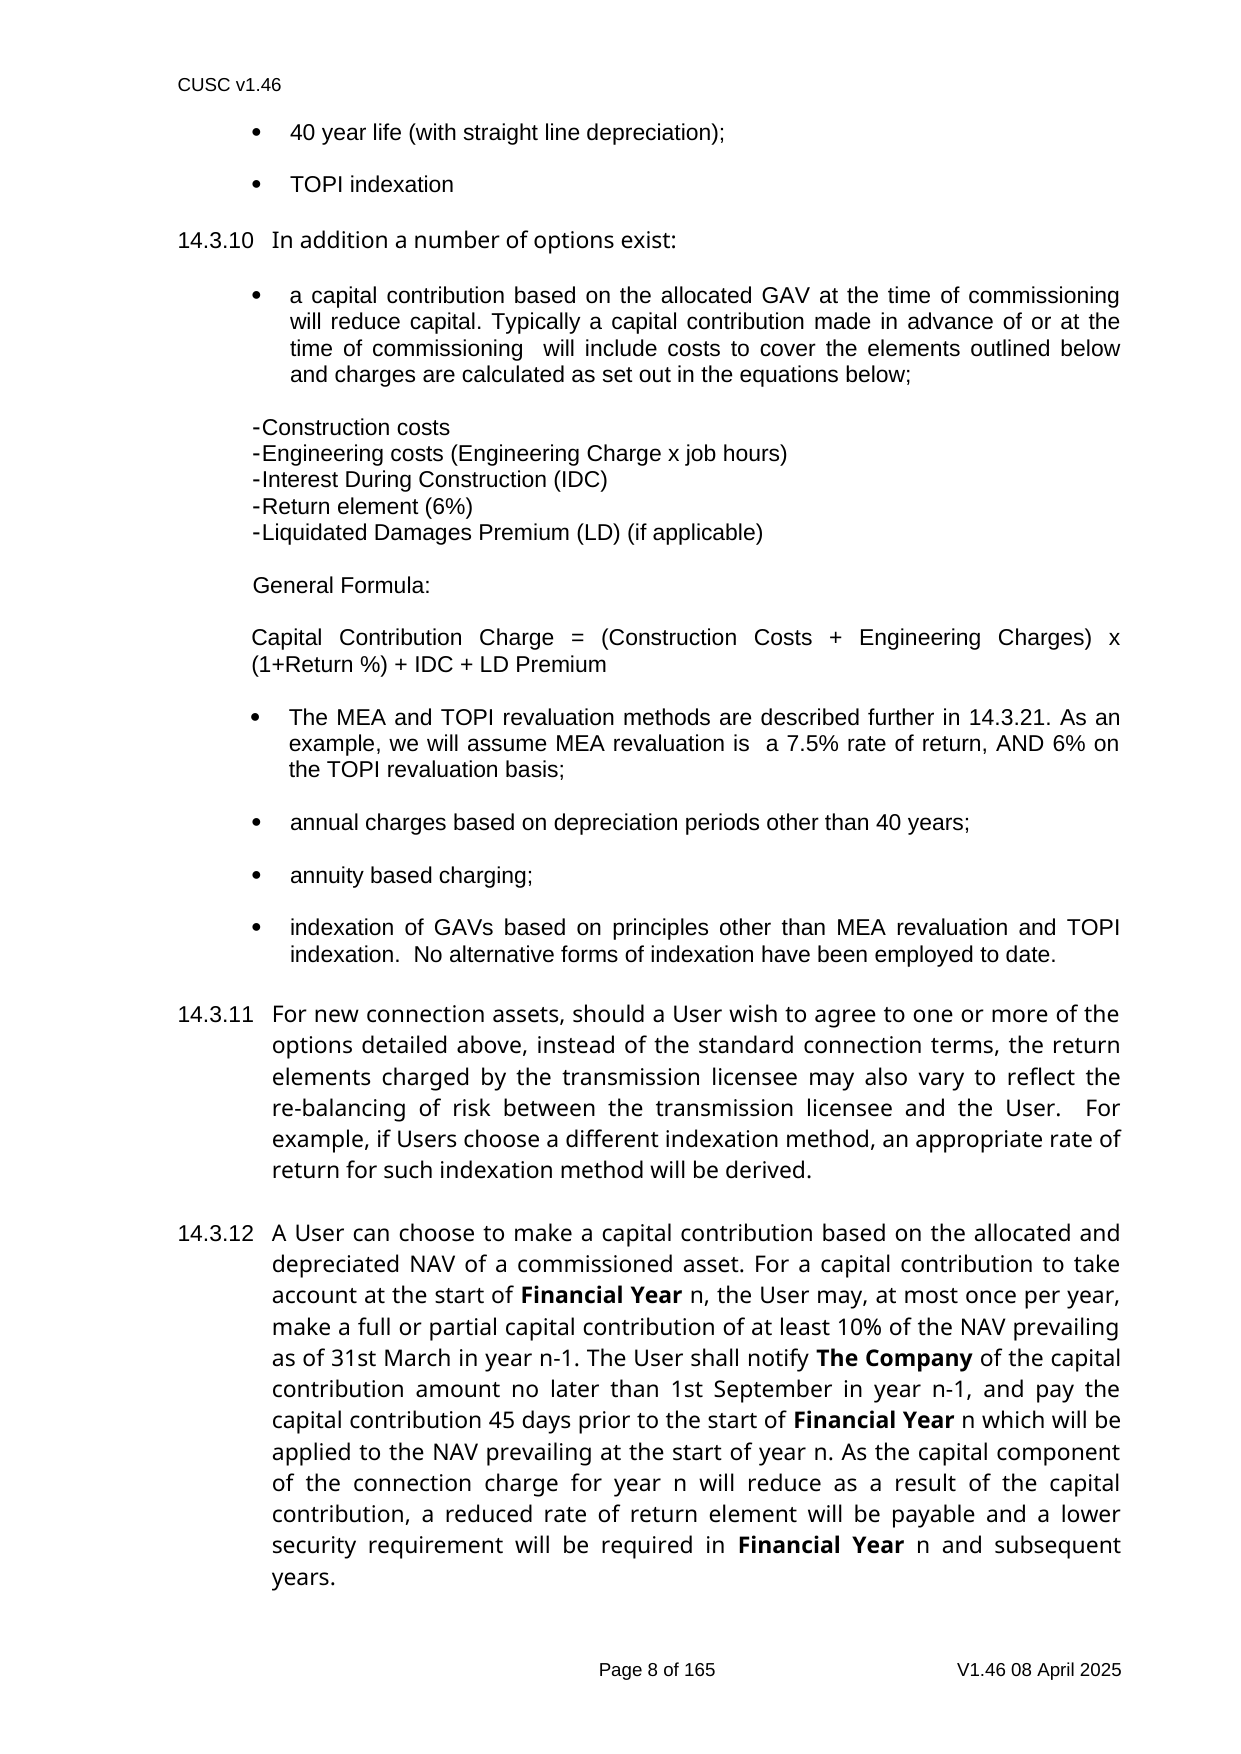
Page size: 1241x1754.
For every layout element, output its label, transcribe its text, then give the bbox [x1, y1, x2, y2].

list Construction costs [252, 413, 1121, 440]
list indexation of GAVs based on principles other than MEA revaluation and TOPI indexation. No alternative forms of indexation have been employed to date. [252, 914, 1121, 967]
list annual charges based on depreciation periods other than 40 years; [252, 809, 1121, 835]
list a capital contribution based on the allocated GAV at the time of commissioning will reduce capital. Typically a capital contribution made in advance of or at the time of commissioning will include costs to cover the elements outlined below and charges are calculated as set out in the equations below; [252, 282, 1121, 387]
list Interest During Construction (IDC) [252, 466, 1121, 493]
list In addition a number of options exist: [177, 224, 1121, 255]
list annuity based charging; [252, 862, 1121, 888]
list Return element (6%) [252, 493, 1121, 519]
text Capital Contribution Charge = (Construction Costs + Engineering Charges) x (1+Return %) + IDC + LD Premium [251, 624, 1121, 677]
list A User can choose to make a capital contribution based on the allocated and depreciated NAV of a commissioned asset. For a capital contribution to take account at the start of Financial Year n, the User may, at most once per year, make a full or partial capital contribution of at least 10% of the NAV prevailing as of 31st March in year n-1. The User shall notify The Company of the capital contribution amount no later than 1st September in year n-1, and pay the capital contribution 45 days prior to the start of Financial Year n which will be applied to the NAV prevailing at the start of year n. As the capital component of the connection charge for year n will reduce as a result of the capital contribution, a reduced rate of return element will be payable and a lower security requirement will be required in Financial Year n and subsequent years. [177, 1217, 1121, 1592]
list The MEA and TOPI revaluation methods are described further in 14.3.21. As an example, we will assume MEA revaluation is a 7.5% rate of return, AND 6% on the TOPI revaluation basis; [251, 703, 1121, 782]
list Liquidated Damages Premium (LD) (if applicable) [252, 519, 1121, 545]
list TOPI indexation [252, 171, 1121, 198]
list Engineering costs (Engineering Charge x job hours) [252, 440, 1121, 466]
list 40 year life (with straight line depreciation); [252, 119, 1121, 145]
list For new connection assets, should a User wish to agree to one or more of the options detailed above, instead of the standard connection terms, the return elements charged by the transmission licensee may also vary to reflect the re-balancing of risk between the transmission licensee and the User. For example, if Users choose a different indexation method, an appropriate rate of return for such indexation method will be derived. [177, 998, 1121, 1186]
text General Formula: [252, 572, 1121, 598]
